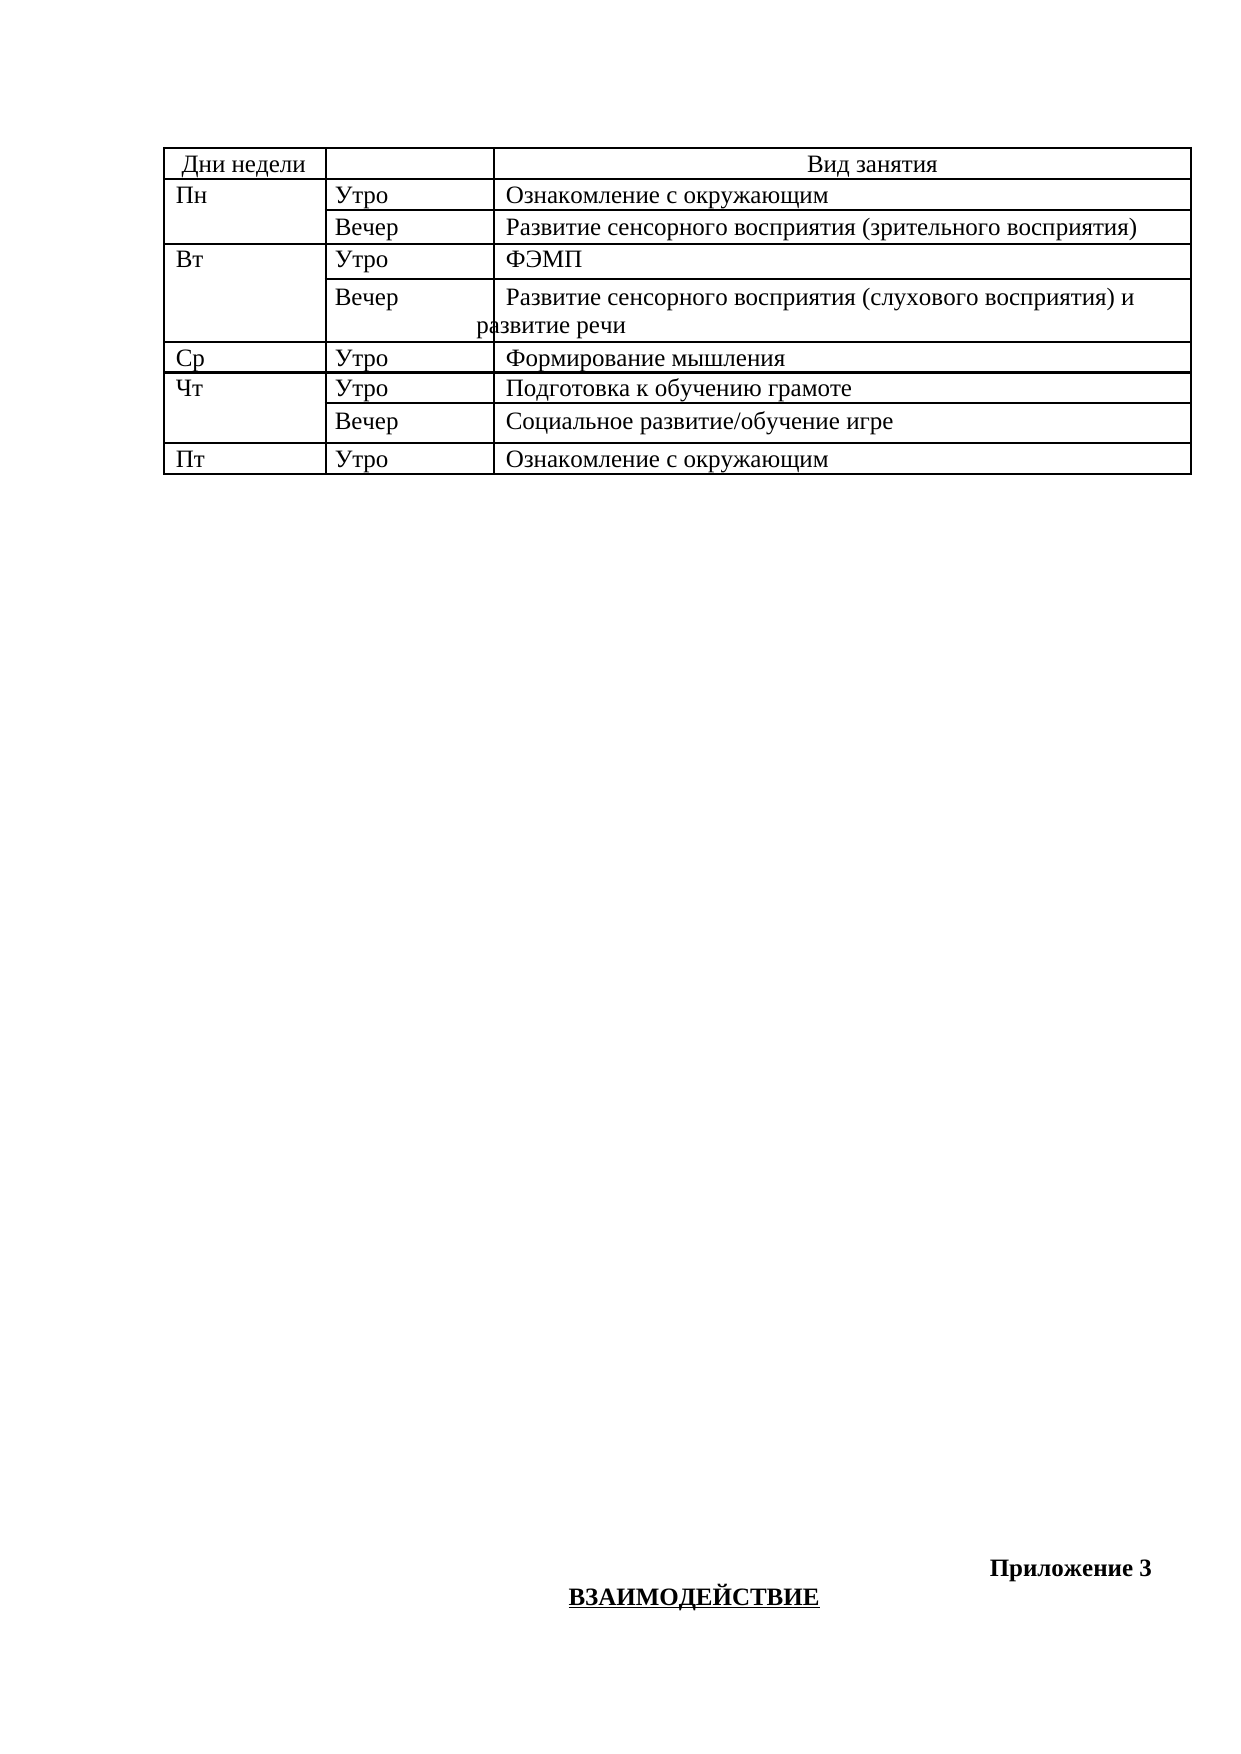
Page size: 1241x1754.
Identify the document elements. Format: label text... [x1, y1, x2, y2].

table_cell Вечер [327, 211, 493, 242]
table_cell Развитие сенсорного восприятия (слухового восприятия) и развитие речи [495, 280, 1190, 341]
table_cell Подготовка к обучению грамоте [495, 374, 1190, 402]
table_cell Ознакомление с окружающим [495, 444, 1190, 473]
table_cell Утро [327, 374, 493, 402]
table_header [327, 149, 493, 178]
table_cell Ср [165, 343, 325, 371]
table_cell Утро [327, 343, 493, 371]
text ВЗАИМОДЕЙСТВИЕ [148, 1582, 1152, 1611]
table_cell Утро [327, 444, 493, 473]
table_header Вид занятия [495, 149, 1190, 178]
text Приложение 3 [148, 1553, 1152, 1582]
table_cell Вт [165, 245, 325, 341]
table_cell Развитие сенсорного восприятия (зрительного восприятия) [495, 211, 1190, 242]
table_cell Вечер [327, 280, 493, 341]
table_cell Социальное развитие/обучение игре [495, 404, 1190, 442]
table_cell Утро [327, 245, 493, 278]
table_cell Пн [165, 180, 325, 242]
table_header Дни недели [165, 149, 325, 178]
table_cell ФЭМП [495, 245, 1190, 278]
table_cell Утро [327, 180, 493, 208]
table_cell Формирование мышления [495, 343, 1190, 371]
table_cell Пт [165, 444, 325, 473]
table_cell Вечер [327, 404, 493, 442]
table_cell Чт [165, 374, 325, 442]
table_cell Ознакомление с окружающим [495, 180, 1190, 208]
